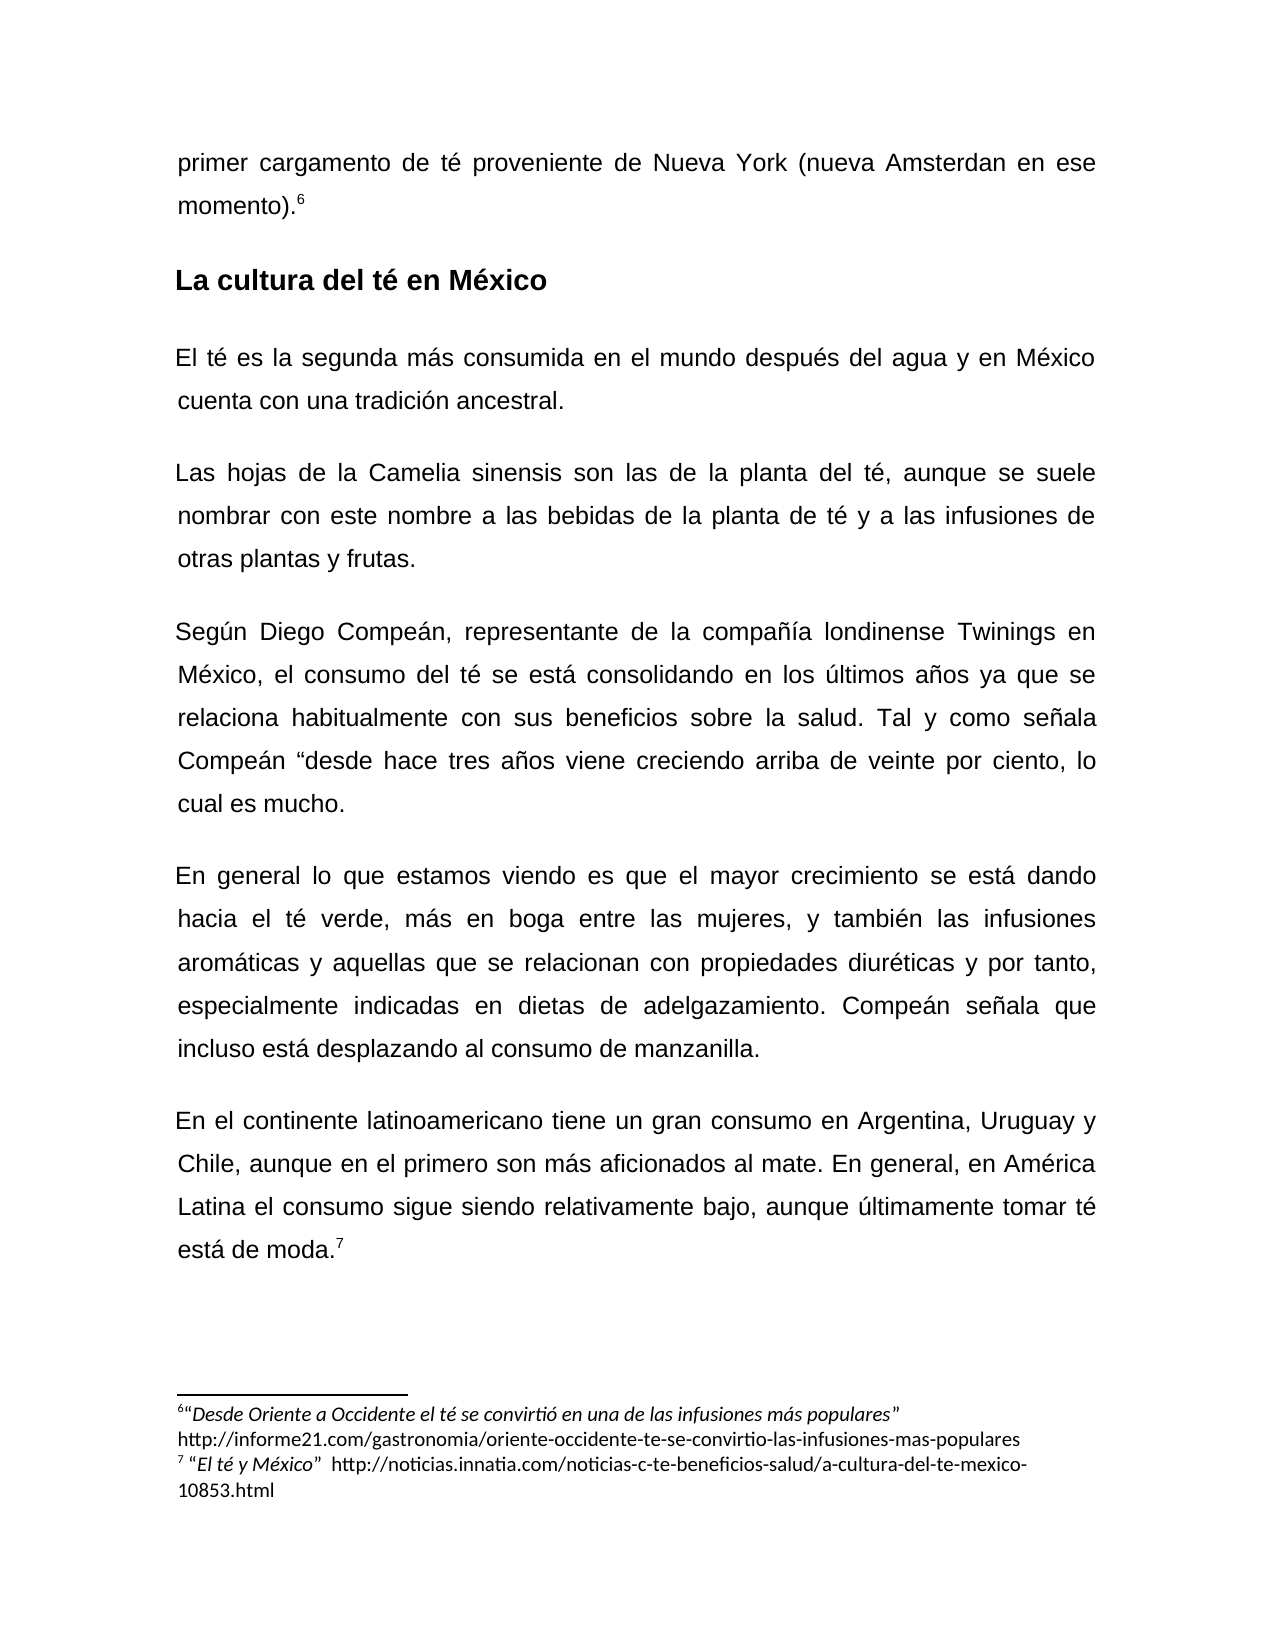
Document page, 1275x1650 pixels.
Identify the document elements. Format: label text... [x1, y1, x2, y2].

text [175, 148, 1098, 219]
text Las hojas de la Camelia sinensis son las de la planta del té, aunque se suele nombrar con este nombre a las bebidas de la planta de té y a las infusiones de otras plantas y frutas. [175, 458, 1098, 573]
text La cultura del té en México [175, 263, 1098, 297]
text El té es la segunda más consumida en el mundo después del agua y en México cuenta con una tradición ancestral. [175, 342, 1098, 414]
text En el continente latinoamericano tiene un gran consumo en Argentina, Uruguay y Chile, aunque en el primero son más aficionados al mate. En general, en América Latina el consumo sigue siendo relativamente bajo, aunque últimamente tomar té está de moda. [175, 1106, 1098, 1264]
text En general lo que estamos viendo es que el mayor crecimiento se está dando hacia el té verde, más en boga entre las mujeres, y también las infusiones aromáticas y aquellas que se relacionan con propiedades diuréticas y por tanto, especialmente indicadas en dietas de adelgazamiento. Compeán señala que incluso está desplazando al consumo de manzanilla. [175, 861, 1098, 1062]
text Según Diego Compeán, representante de la compañía londinense Twinings en México, el consumo del té se está consolidando en los últimos años ya que se relaciona habitualmente con sus beneficios sobre la salud. Tal y como señala Compeán “desde hace tres años viene creciendo arriba de veinte por ciento, lo cual es mucho. [175, 616, 1098, 818]
